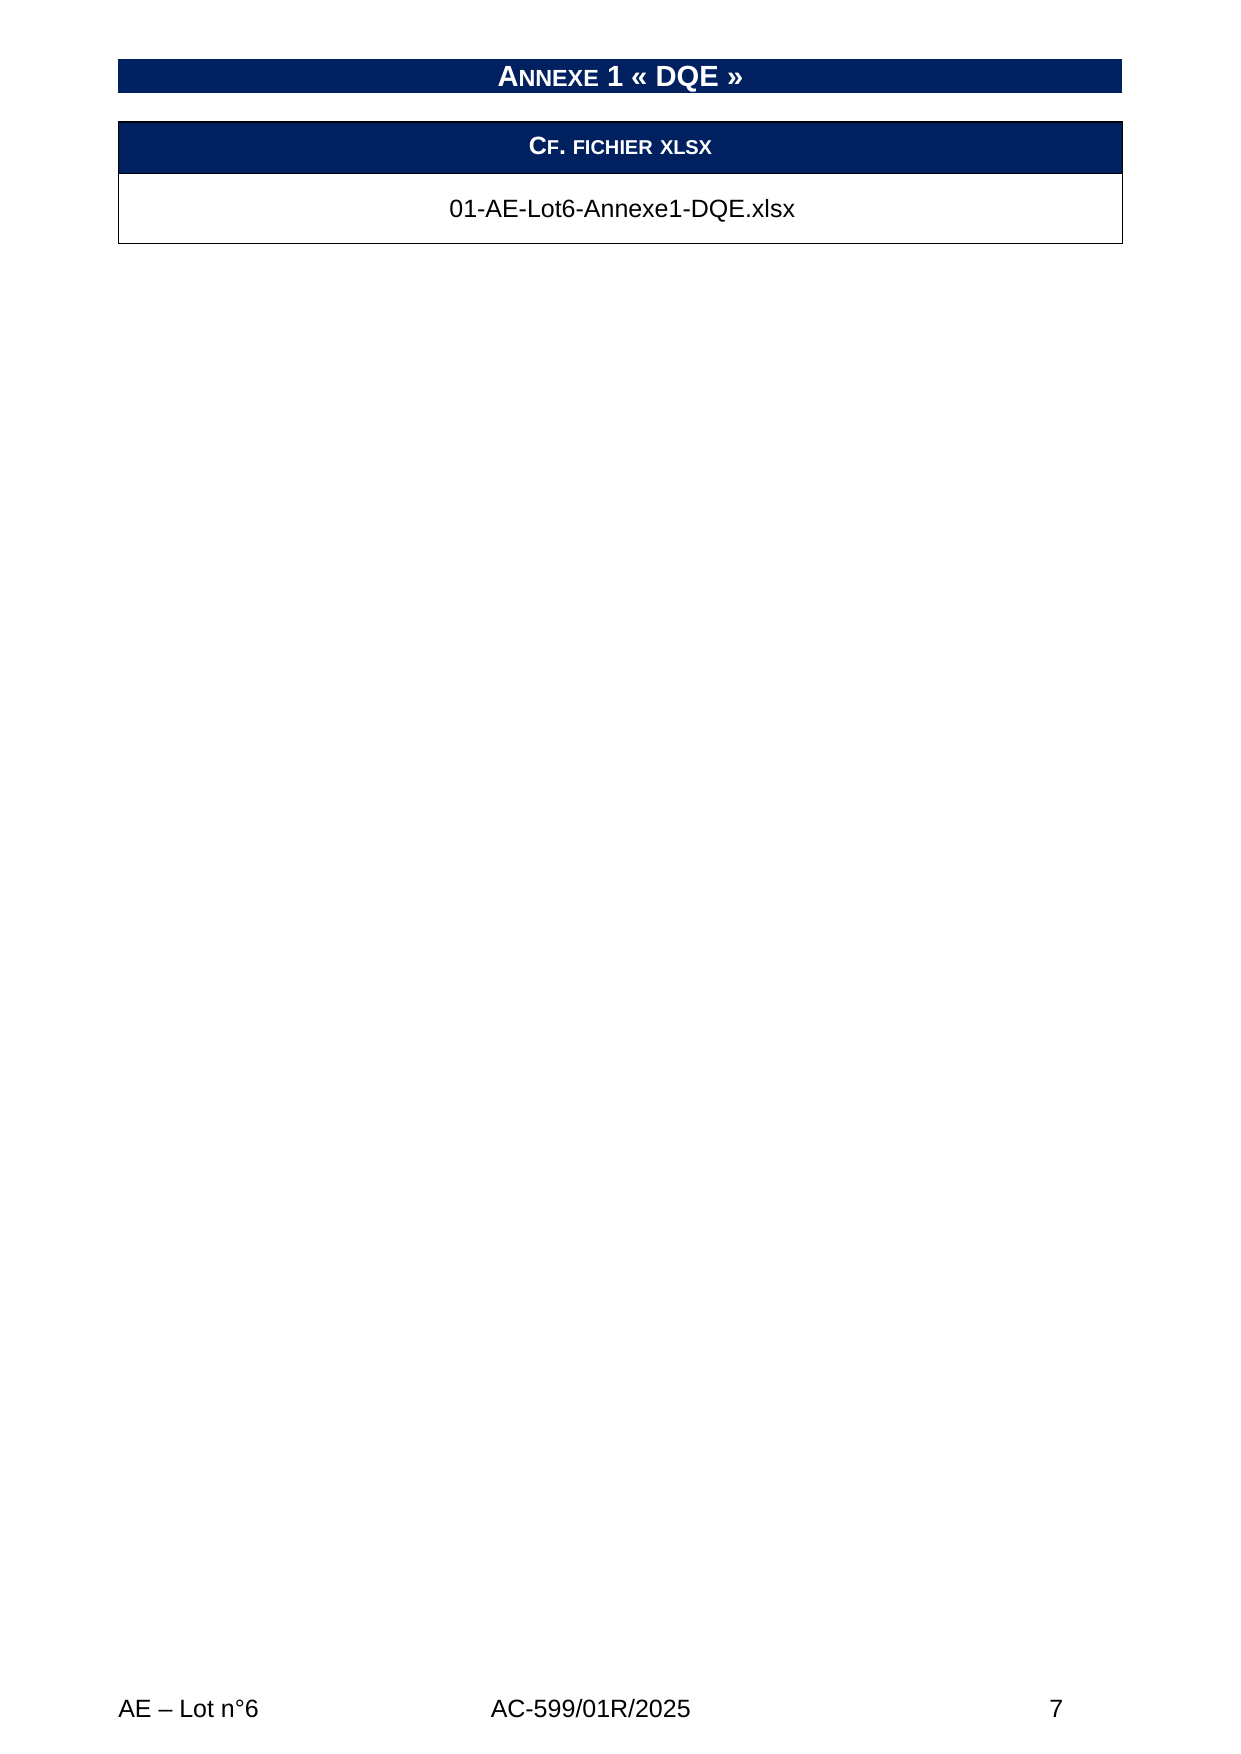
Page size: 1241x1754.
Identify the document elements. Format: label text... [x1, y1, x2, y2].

table_cell 01-AE-Lot6-Annexe1-DQE.xlsx [119, 174, 1122, 243]
table_header Cf. fichier xlsx [119, 123, 1122, 173]
title Annexe 1 « DQE » [118, 59, 1122, 93]
